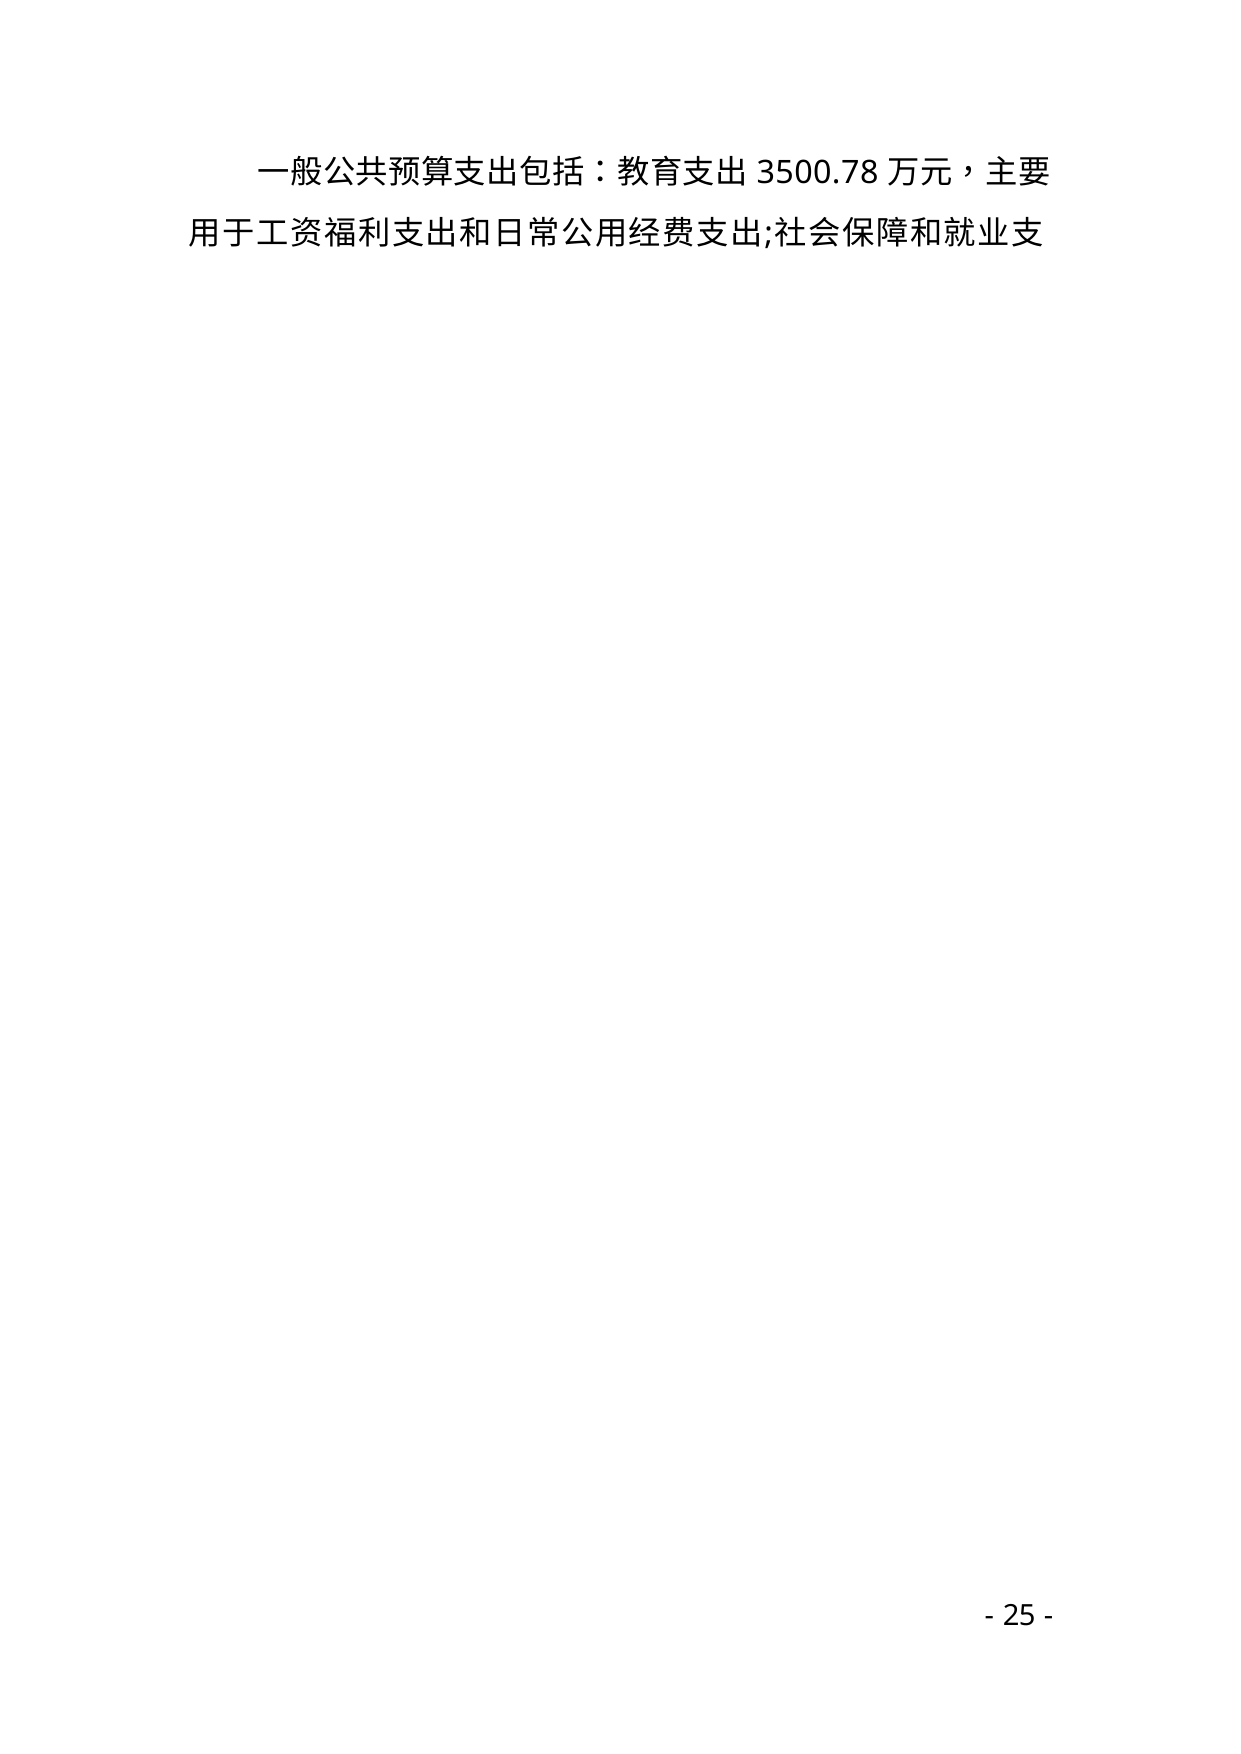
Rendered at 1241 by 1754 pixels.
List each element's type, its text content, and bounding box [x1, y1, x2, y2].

text 一般公共预算支出包括：教育支出 3500.78 万元，主要 用于工资福利支出和日常公用经费支出;社会保障和就业支 [189, 149, 1053, 254]
